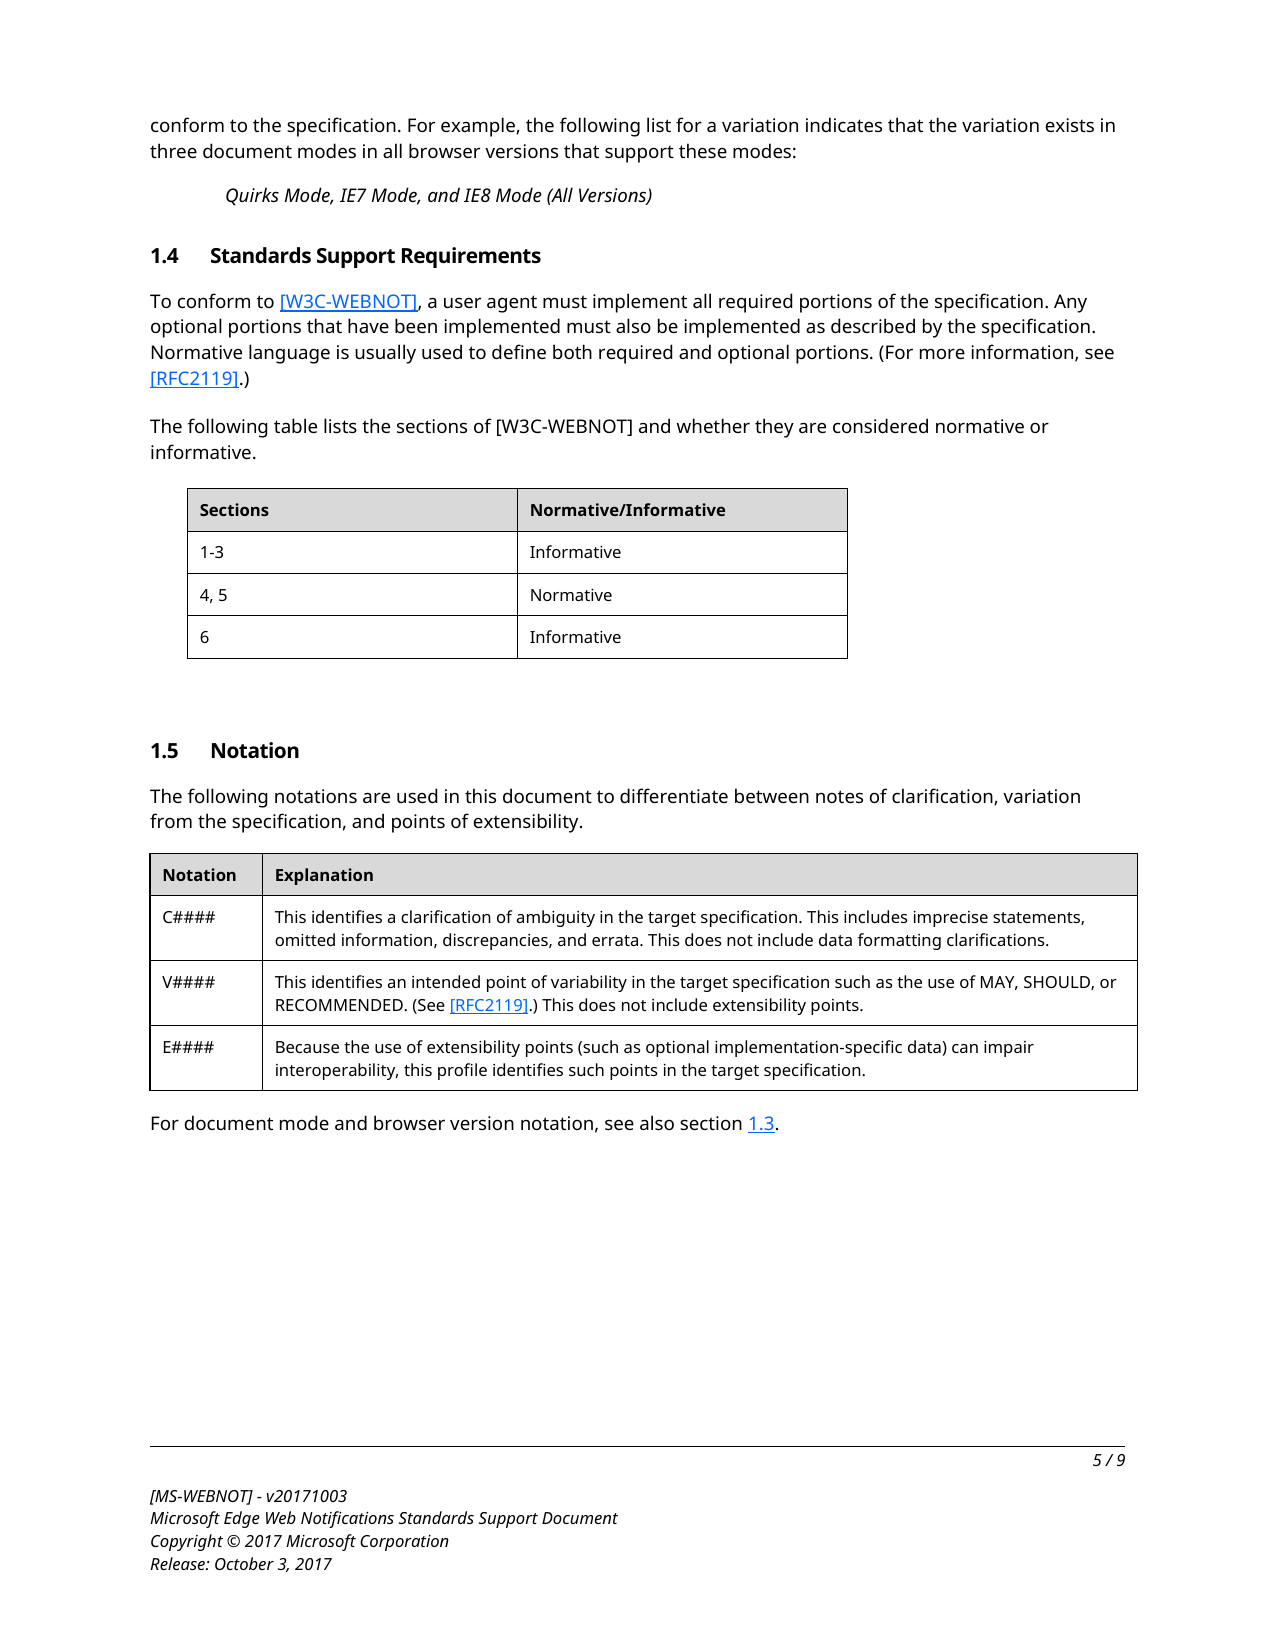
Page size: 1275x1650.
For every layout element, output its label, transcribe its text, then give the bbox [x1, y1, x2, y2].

table_header Sections [188, 489, 517, 531]
text The following table lists the sections of [W3C-WEBNOT] and whether they are considered normative or informative. [150, 414, 1125, 465]
text The following notations are used in this document to differentiate between notes of clarification, variation from the specification, and points of extensibility. [150, 783, 1125, 834]
text To conform to [W3C-WEBNOT], a user agent must implement all required portions of the specification. Any optional portions that have been implemented must also be implemented as described by the specification. Normative language is usually used to define both required and optional portions. (For more information, see [RFC2119].) [150, 288, 1125, 390]
table_header Explanation [263, 854, 1137, 895]
text For document mode and browser version notation, see also section 1.3. [150, 1110, 1125, 1136]
table_cell Informative [518, 532, 847, 573]
subtitle Notation [150, 736, 1125, 764]
table_header Normative/Informative [518, 489, 847, 531]
table_cell Normative [518, 574, 847, 615]
subtitle Standards Support Requirements [150, 241, 1125, 269]
table_cell This identifies an intended point of variability in the target specification such as the use of MAY, SHOULD, or RECOMMENDED. (See [RFC2119].) This does not include extensibility points. [263, 961, 1137, 1025]
table_cell 4, 5 [188, 574, 517, 615]
table_cell Because the use of extensibility points (such as optional implementation-specific data) can impair interoperability, this profile identifies such points in the target specification. [263, 1026, 1137, 1090]
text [150, 112, 1125, 163]
table_cell E#### [151, 1026, 262, 1090]
table_header Notation [151, 854, 262, 895]
table_cell This identifies a clarification of ambiguity in the target specification. This includes imprecise statements, omitted information, discrepancies, and errata. This does not include data formatting clarifications. [263, 896, 1137, 960]
table_cell 6 [188, 616, 517, 657]
table_cell Informative [518, 616, 847, 657]
text Quirks Mode, IE7 Mode, and IE8 Mode (All Versions) [225, 182, 1125, 208]
table_cell V#### [151, 961, 262, 1025]
table_cell 1-3 [188, 532, 517, 573]
table_cell C#### [151, 896, 262, 960]
